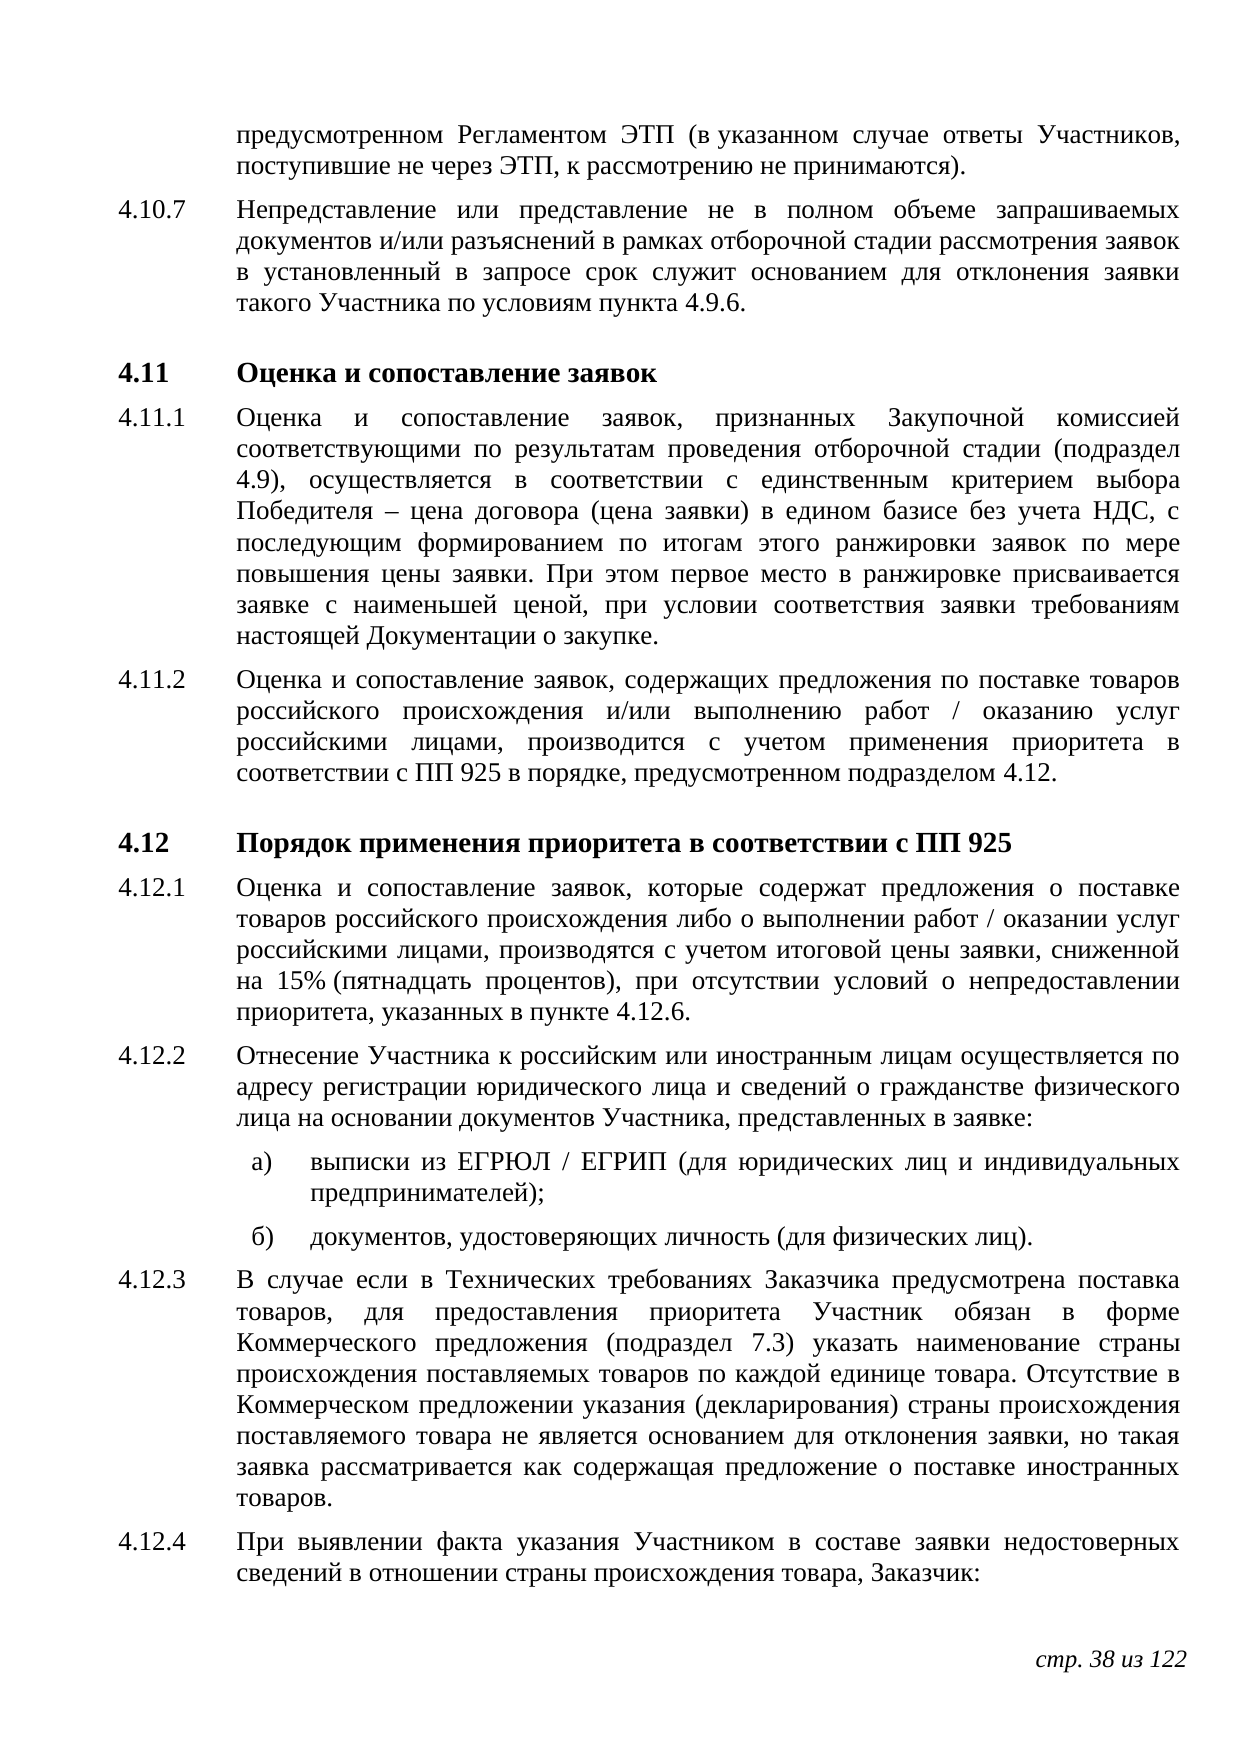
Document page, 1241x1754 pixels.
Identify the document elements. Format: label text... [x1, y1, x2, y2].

text В случае если в Технических требованиях Заказчика предусмотрена поставка товаров, для предоставления приоритета Участник обязан в форме Коммерческого предложения (подраздел 7.3) указать наименование страны происхождения поставляемых товаров по каждой единице товара. Отсутствие в Коммерческом предложении указания (декларирования) страны происхождения поставляемого товара не является основанием для отклонения заявки, но такая заявка рассматривается как содержащая предложение о поставке иностранных товаров. [118, 1263, 1181, 1513]
text При выявлении факта указания Участником в составе заявки недостоверных сведений в отношении страны происхождения товара, Заказчик: [118, 1525, 1181, 1587]
text Отнесение Участника к российским или иностранным лицам осуществляется по адресу регистрации юридического лица и сведений о гражданстве физического лица на основании документов Участника, представленных в заявке: [118, 1039, 1181, 1132]
text Непредставление или представление не в полном объеме запрашиваемых документов и/или разъяснений в рамках отборочной стадии рассмотрения заявок в установленный в запросе срок служит основанием для отклонения заявки такого Участника по условиям пункта 4.9.6. [118, 193, 1181, 317]
text документов, удостоверяющих личность (для физических лиц). [251, 1220, 1181, 1251]
text выписки из ЕГРЮЛ / ЕГРИП (для юридических лиц и индивидуальных предпринимателей); [251, 1145, 1181, 1207]
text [118, 118, 1181, 180]
text Оценка и сопоставление заявок, признанных Закупочной комиссией соответствующими по результатам проведения отборочной стадии (подраздел 4.9), осуществляется в соответствии с единственным критерием выбора Победителя – цена договора (цена заявки) в едином базисе без учета НДС, с последующим формированием по итогам этого ранжировки заявок по мере повышения цены заявки. При этом первое место в ранжировке присваивается заявке с наименьшей ценой, при условии соответствия заявки требованиям настоящей Документации о закупке. [118, 401, 1181, 650]
text Оценка и сопоставление заявок, содержащих предложения по поставке товаров российского происхождения и/или выполнению работ / оказанию услуг российскими лицами, производится с учетом применения приоритета в соответствии с ПП 925 в порядке, предусмотренном подразделом 4.12. [118, 663, 1181, 787]
subtitle Порядок применения приоритета в соответствии с ПП 925 [118, 825, 1181, 858]
subtitle Оценка и сопоставление заявок [118, 355, 1181, 388]
text Оценка и сопоставление заявок, которые содержат предложения о поставке товаров российского происхождения либо о выполнении работ / оказании услуг российскими лицами, производятся с учетом итоговой цены заявки, сниженной на 15% (пятнадцать процентов), при отсутствии условий о непредоставлении приоритета, указанных в пункте 4.12.6. [118, 871, 1181, 1027]
